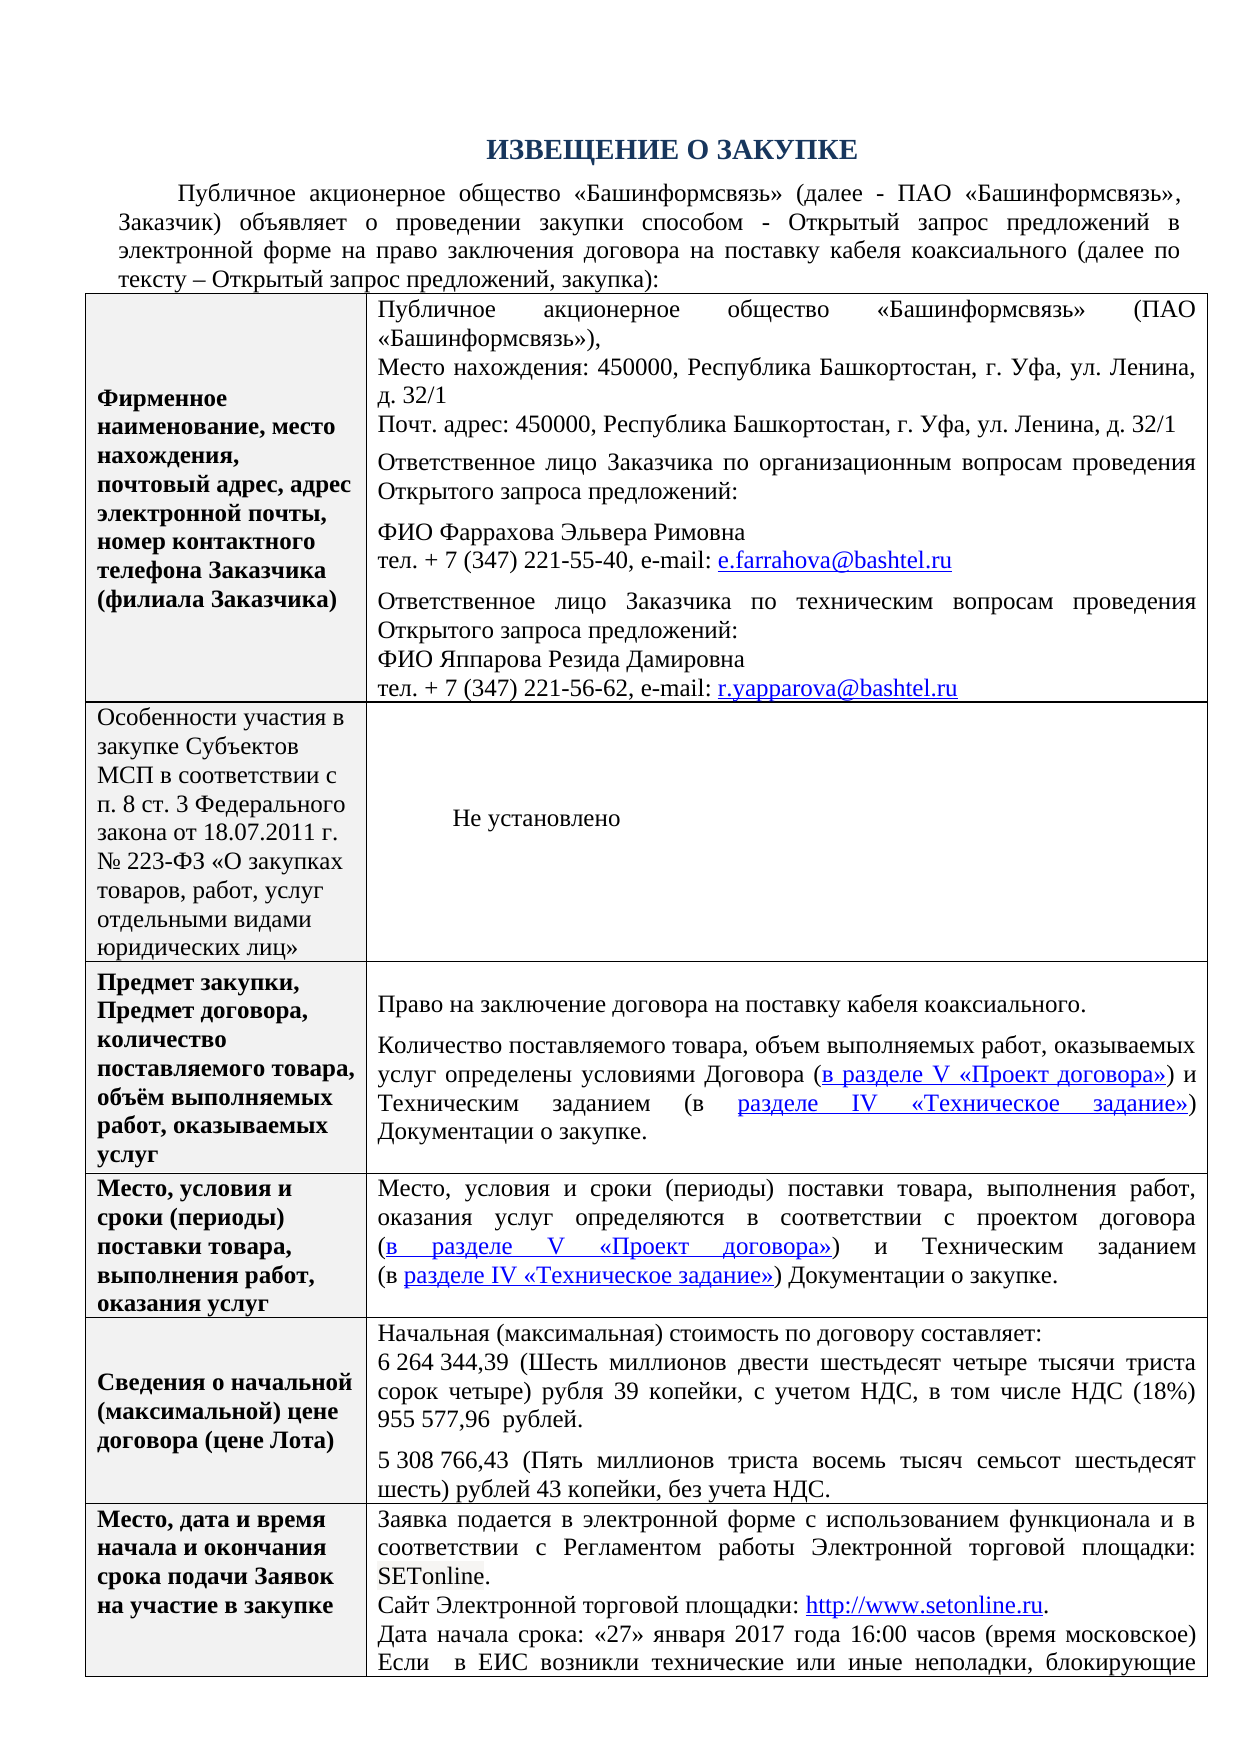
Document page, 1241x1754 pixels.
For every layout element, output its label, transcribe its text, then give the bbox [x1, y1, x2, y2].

table_cell Сведения о начальной (максимальной) цене договора (цене Лота) [86, 1318, 366, 1503]
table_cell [86, 1504, 366, 1676]
table_cell Не установлено [367, 703, 1207, 961]
table_cell Место, условия и сроки (периоды) поставки товара, выполнения работ, оказания услуг определяются в соответствии с проектом договора (в разделе V «Проект договора») и Техническим заданием (в разделе IV «Техническое задание») Документации о закупке. [367, 1174, 1207, 1317]
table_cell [367, 1504, 1207, 1676]
table_cell Начальная (максимальная) стоимость по договору составляет: 6 264 344,39 (Шесть миллионов двести шестьдесят четыре тысячи триста сорок четыре) рубля 39 копейки, с учетом НДС, в том числе НДС (18%) 955 577,96 рублей. 5 308 766,43 (Пять миллионов триста восемь тысяч семьсот шестьдесят шесть) рублей 43 копейки, без учета НДС. [367, 1318, 1207, 1503]
table_cell Право на заключение договора на поставку кабеля коаксиального. Количество поставляемого товара, объем выполняемых работ, оказываемых услуг определены условиями Договора (в разделе V «Проект договора») и Техническим заданием (в разделе IV «Техническое задание») Документации о закупке. [367, 962, 1207, 1172]
table_header Фирменное наименование, место нахождения, почтовый адрес, адрес электронной почты, номер контактного телефона Заказчика (филиала Заказчика) [86, 294, 366, 701]
text Публичное акционерное общество «Башинформсвязь» (далее - ПАО «Башинформсвязь», Заказчик) объявляет о проведении закупки способом - Открытый запрос предложений в электронной форме на право заключения договора на поставку кабеля коаксиального (далее по тексту – Открытый запрос предложений, закупка): [118, 178, 1181, 293]
table_cell Особенности участия в закупке Субъектов МСП в соответствии с п. 8 ст. 3 Федерального закона от 18.07.2011 г. № 223-ФЗ «О закупках товаров, работ, услуг отдельными видами юридических лиц» [86, 703, 366, 961]
table_header Публичное акционерное общество «Башинформсвязь» (ПАО «Башинформсвязь»), Место нахождения: 450000, Республика Башкортостан, г. Уфа, ул. Ленина, д. 32/1 Почт. адрес: 450000, Республика Башкортостан, г. Уфа, ул. Ленина, д. 32/1 Ответственное лицо Заказчика по организационным вопросам проведения Открытого запроса предложений: ФИО Фаррахова Эльвера Римовна тел. + 7 (347) 221-55-40, e-mail: e.farrahova@bashtel.ru Ответственное лицо Заказчика по техническим вопросам проведения Открытого запроса предложений: ФИО Яппарова Резида Дамировна тел. + 7 (347) 221-56-62, e-mail: r.yapparova@bashtel.ru [367, 294, 1207, 701]
table_cell Предмет закупки, Предмет договора, количество поставляемого товара, объём выполняемых работ, оказываемых услуг [86, 962, 366, 1172]
text ИЗВЕЩЕНИЕ О ЗАКУПКЕ [163, 132, 1181, 166]
table_cell Место, условия и сроки (периоды) поставки товара, выполнения работ, оказания услуг [86, 1174, 366, 1317]
